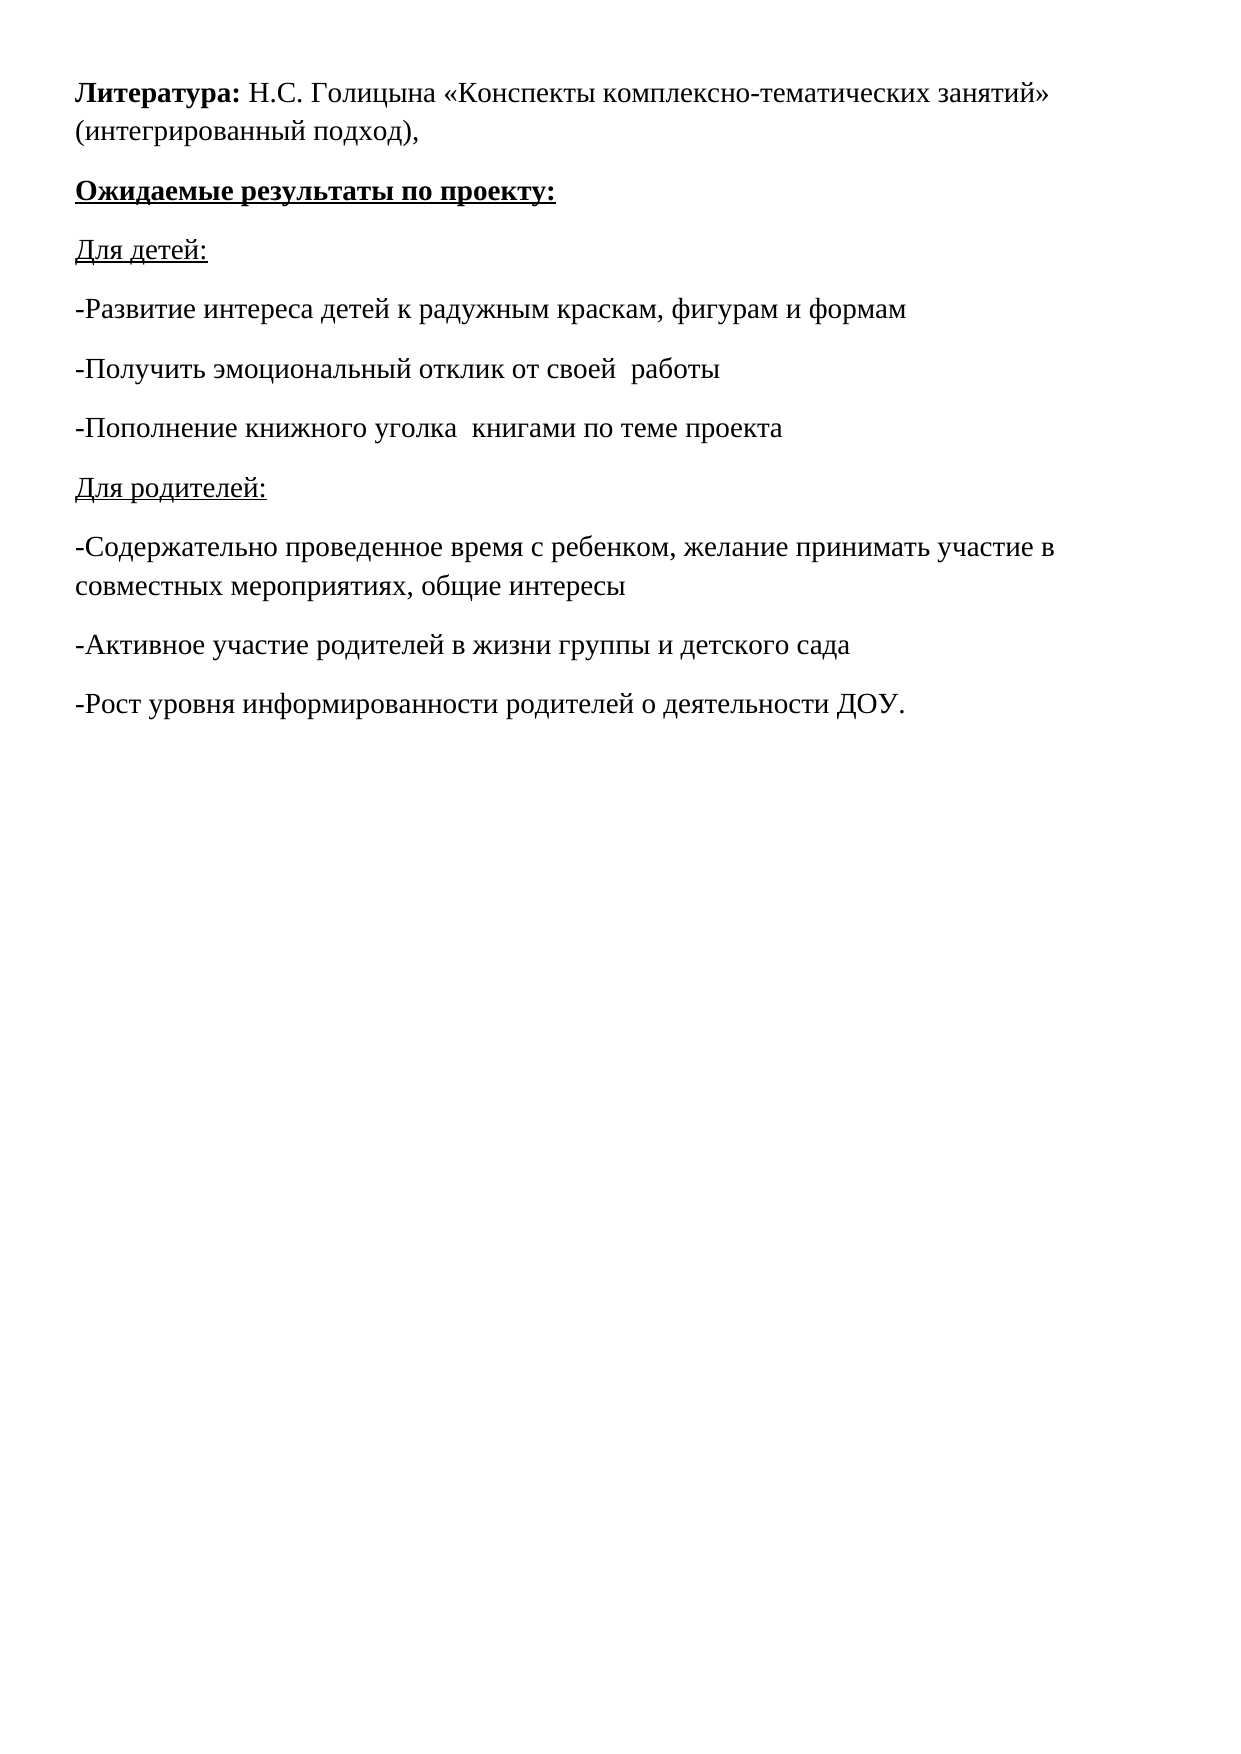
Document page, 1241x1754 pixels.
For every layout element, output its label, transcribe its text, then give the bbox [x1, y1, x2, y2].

text -Активное участие родителей в жизни группы и детского сада [75, 627, 1165, 661]
text Для детей: [75, 232, 1165, 266]
text Для родителей: [75, 470, 1165, 503]
text Ожидаемые результаты по проекту: [75, 173, 1165, 206]
text -Получить эмоциональный отклик от своей работы [75, 351, 1165, 384]
text -Содержательно проведенное время с ребенком, желание принимать участие в совместных мероприятиях, общие интересы [75, 529, 1165, 601]
text -Рост уровня информированности родителей о деятельности ДОУ. [75, 686, 1165, 720]
text -Пополнение книжного уголка книгами по теме проекта [75, 410, 1165, 444]
text Литература: Н.С. Голицына «Конспекты комплексно-тематических занятий» (интегрированный подход), [75, 75, 1165, 147]
text -Развитие интереса детей к радужным краскам, фигурам и формам [75, 292, 1165, 325]
